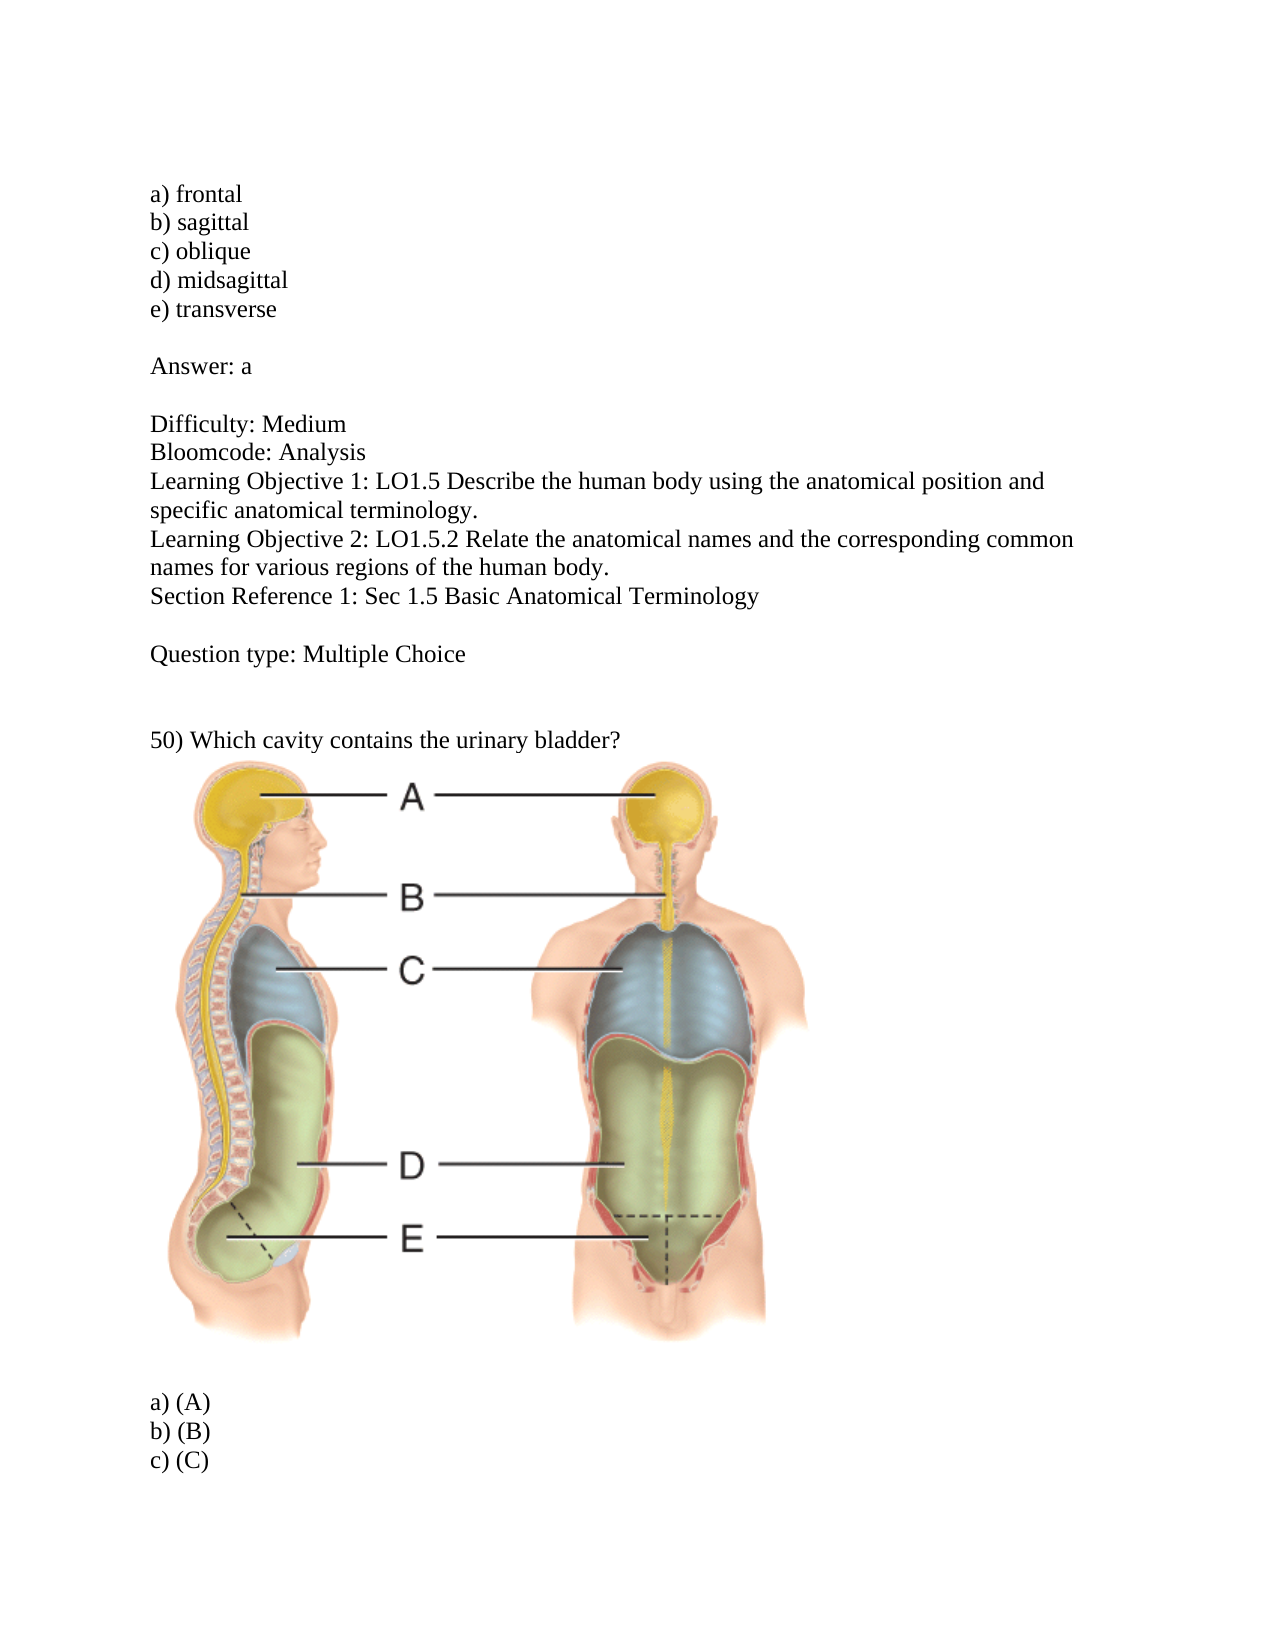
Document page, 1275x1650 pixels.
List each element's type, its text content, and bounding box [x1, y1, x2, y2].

text Bloomcode: Analysis [150, 437, 1125, 466]
text Question type: Multiple Choice [150, 639, 1125, 667]
text Answer: a [150, 351, 1125, 380]
text Learning Objective 2: LO1.5.2 Relate the anatomical names and the corresponding common names for various regions of the human body. [150, 524, 1125, 581]
text b) sagittal [150, 207, 1125, 236]
text d) midsagittal [150, 265, 1125, 294]
text e) transverse [150, 294, 1125, 322]
text a) frontal [150, 179, 1125, 207]
picture [150, 753, 817, 1359]
text Difficulty: Medium [150, 409, 1125, 437]
text Section Reference 1: Sec 1.5 Basic Anatomical Terminology [150, 581, 1125, 610]
text c) oblique [150, 236, 1125, 265]
text a) (A) [150, 1387, 1125, 1416]
text c) (C) [150, 1445, 1125, 1474]
text b) (B) [150, 1416, 1125, 1445]
text Learning Objective 1: LO1.5 Describe the human body using the anatomical position and specific anatomical terminology. [150, 466, 1125, 524]
